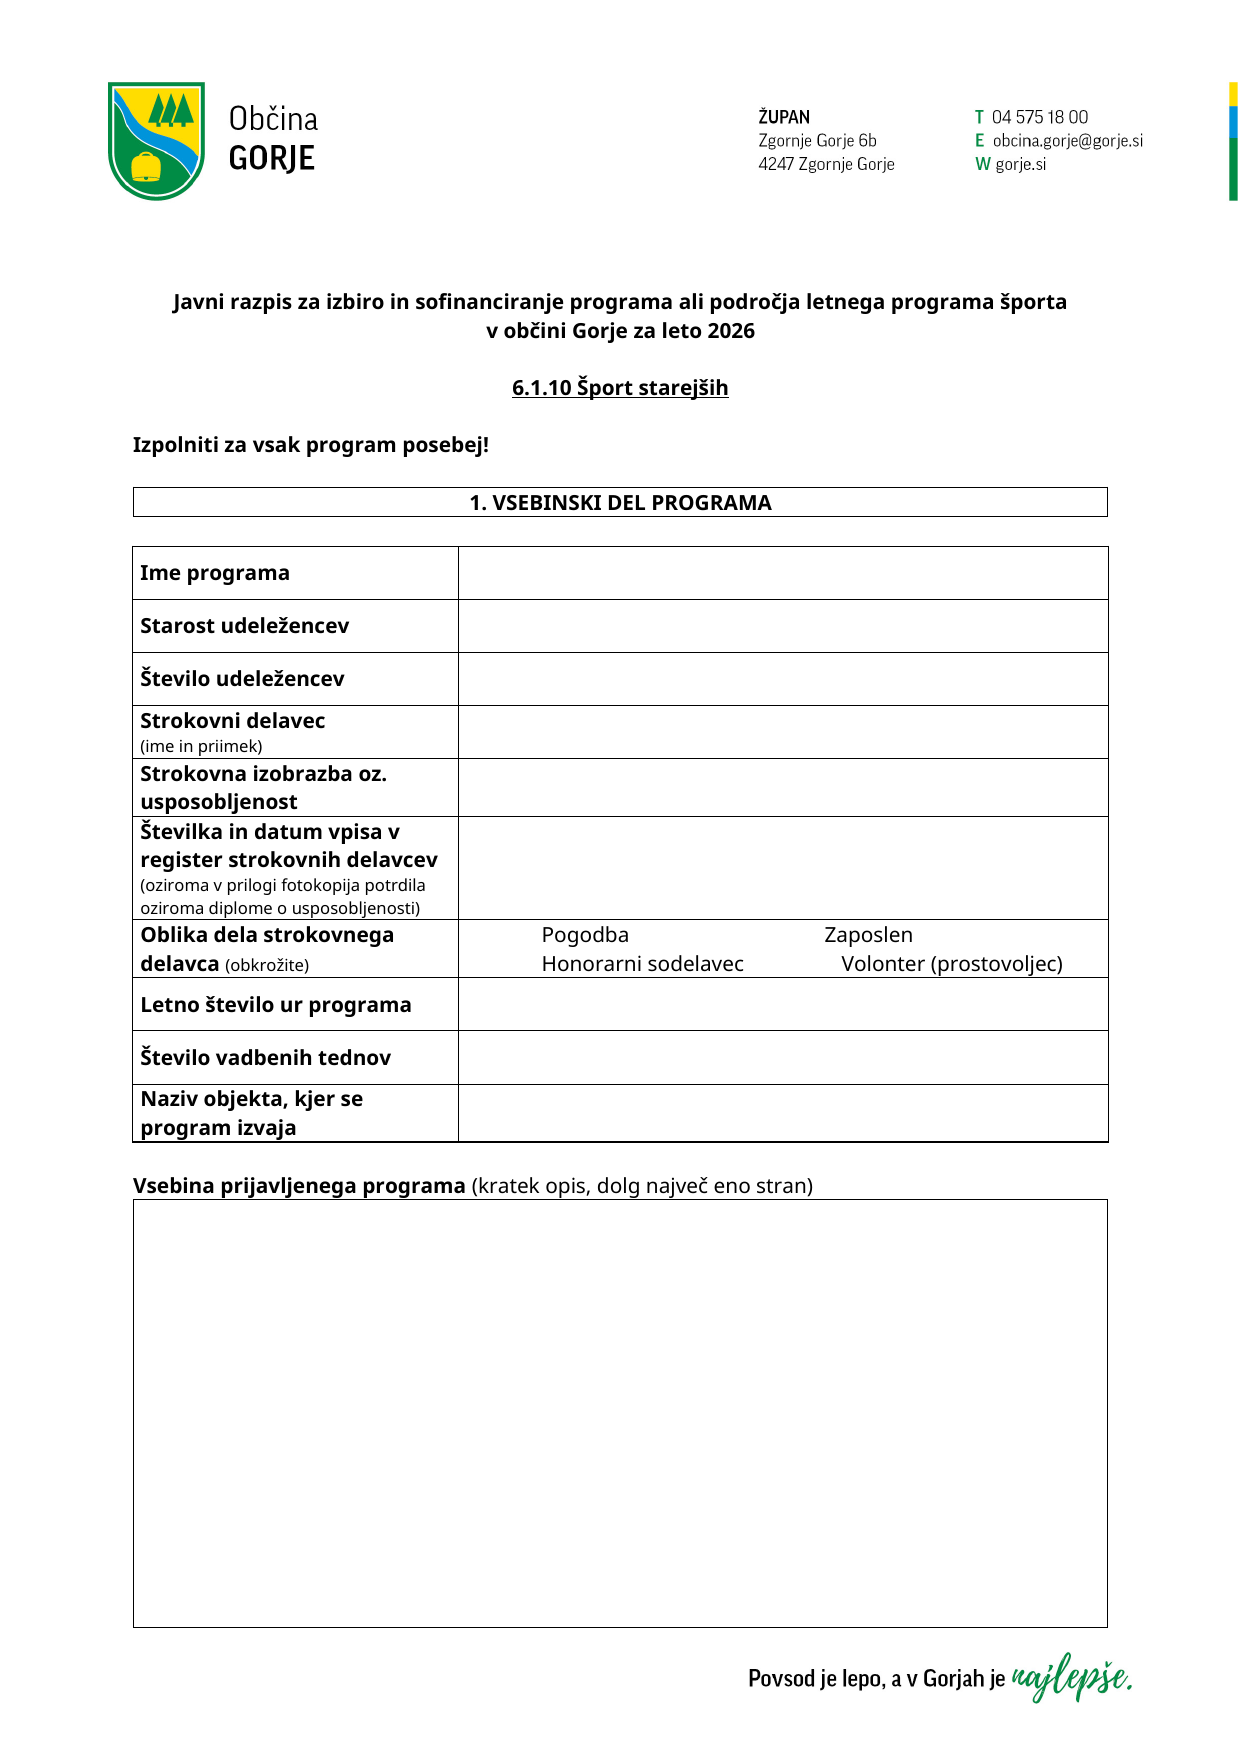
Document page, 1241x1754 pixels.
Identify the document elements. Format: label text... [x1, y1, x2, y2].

text v občini Gorje za leto 2026 [133, 316, 1108, 344]
table_cell Število udeležencev [133, 653, 458, 705]
picture [0, 60, 1238, 214]
text Javni razpis za izbiro in sofinanciranje programa ali področja letnega programa športa [133, 287, 1108, 316]
table_cell [459, 706, 1108, 758]
table_cell [459, 1031, 1108, 1083]
table_header [459, 547, 1108, 599]
text 6.1.10 Šport starejših [133, 373, 1108, 401]
table_cell [459, 653, 1108, 705]
table_cell [459, 600, 1108, 652]
table_cell Letno število ur programa [133, 978, 458, 1030]
table_cell Starost udeležencev [133, 600, 458, 652]
table_cell [459, 978, 1108, 1030]
table_cell Oblika dela strokovnega delavca (obkrožite) [133, 920, 458, 977]
table_cell Pogodba Zaposlen Honorarni sodelavec Volonter (prostovoljec) [459, 920, 1108, 977]
table_cell Strokovni delavec (ime in priimek) [133, 706, 458, 758]
text Izpolniti za vsak program posebej! [133, 430, 1108, 458]
table_cell Številka in datum vpisa v register strokovnih delavcev (oziroma v prilogi fotokopija potrdila oziroma diplome o usposobljenosti) [133, 817, 458, 919]
picture [1, 1643, 1134, 1715]
table_cell [459, 817, 1108, 919]
table_cell Število vadbenih tednov [133, 1031, 458, 1083]
table_header 1. VSEBINSKI DEL PROGRAMA [134, 488, 1107, 516]
table_cell Naziv objekta, kjer se program izvaja [133, 1085, 458, 1141]
table_cell [459, 759, 1108, 816]
table_header [134, 1200, 1107, 1627]
table_cell [459, 1085, 1108, 1141]
text Vsebina prijavljenega programa (kratek opis, dolg največ eno stran) [133, 1171, 1108, 1199]
table_header Ime programa [133, 547, 458, 599]
table_cell Strokovna izobrazba oz. usposobljenost [133, 759, 458, 816]
